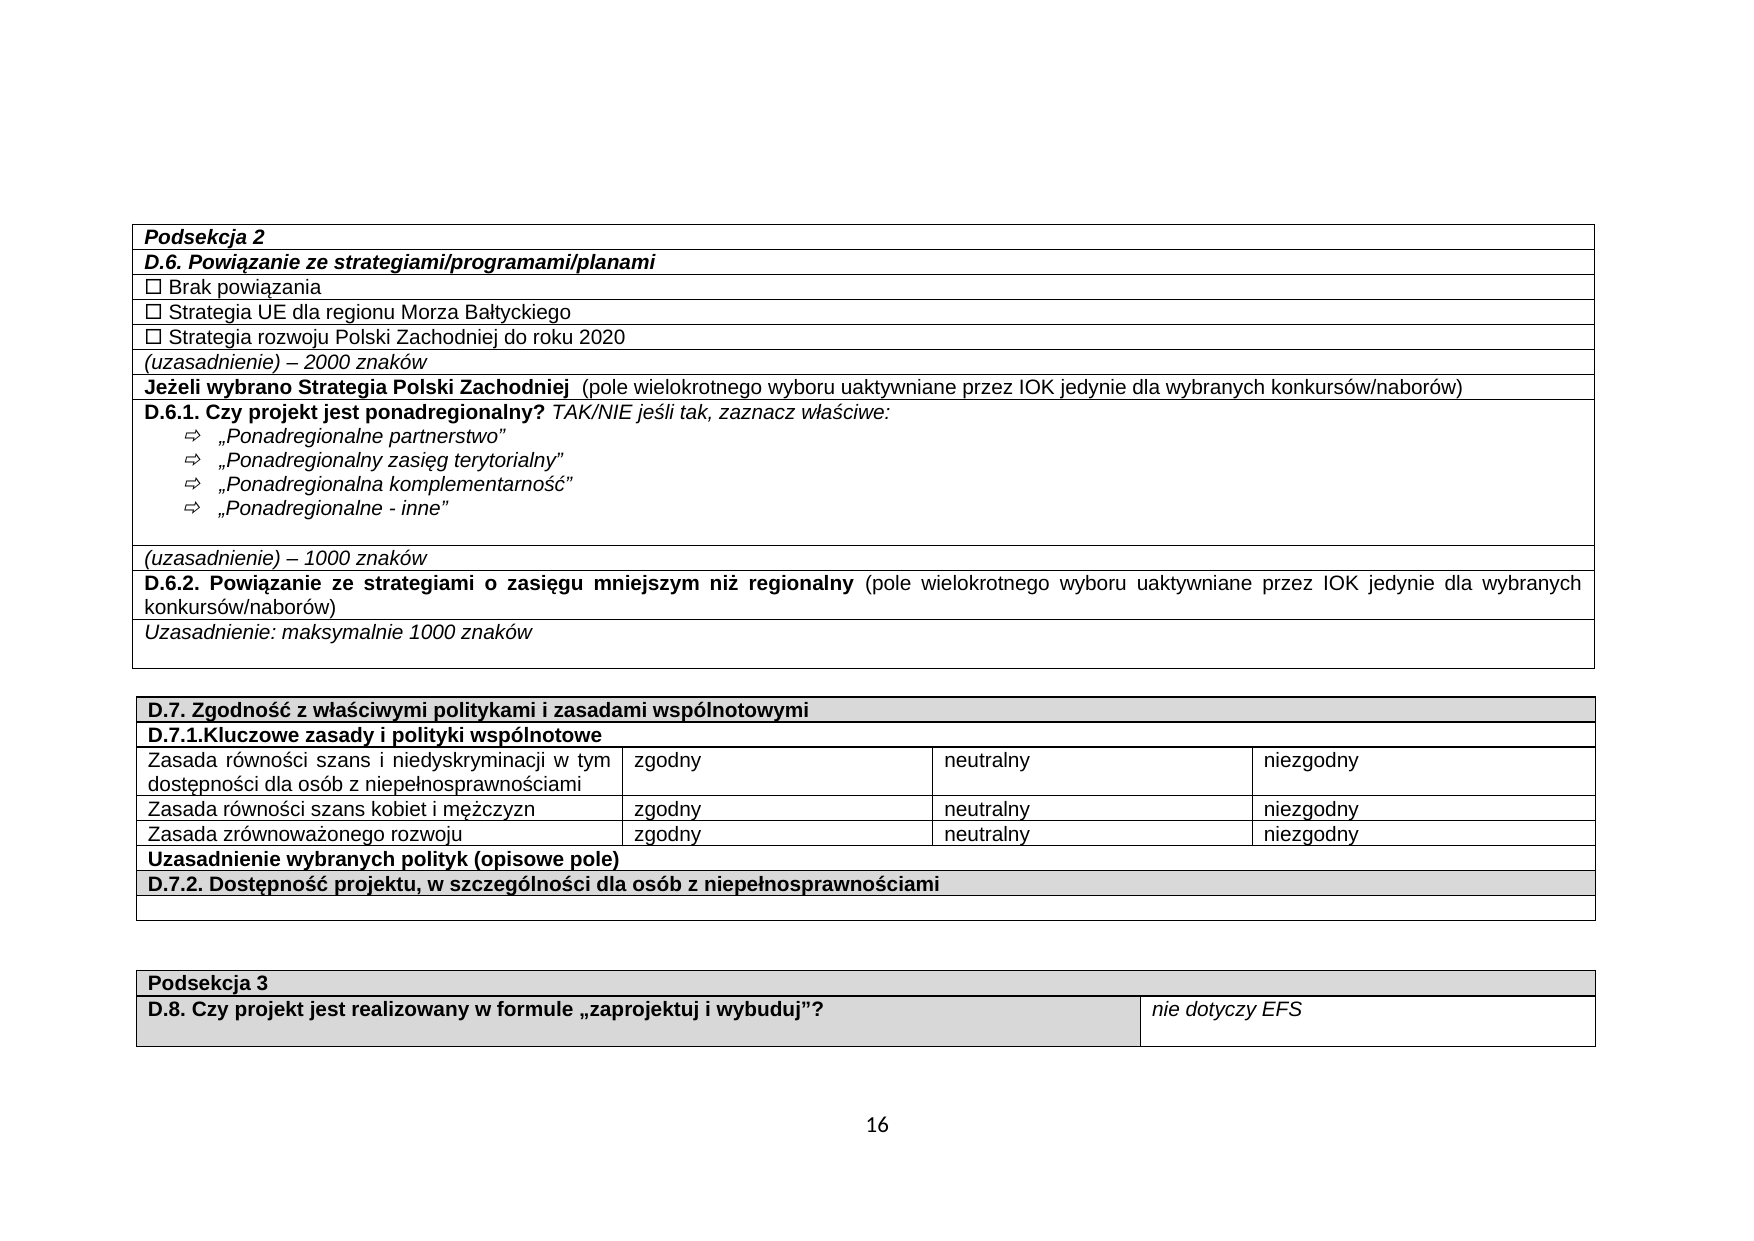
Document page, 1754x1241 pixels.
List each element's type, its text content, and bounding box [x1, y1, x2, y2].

table_cell D.6.2. Powiązanie ze strategiami o zasięgu mniejszym niż regionalny (pole wielokrotnego wyboru uaktywniane przez IOK jedynie dla wybranych konkursów/naborów) [133, 571, 1594, 619]
table_header D.8. Czy projekt jest realizowany w formule „zaprojektuj i wybuduj”? [137, 997, 1140, 1046]
table_cell Brak powiązania [133, 275, 1594, 298]
table_cell Uzasadnienie wybranych polityk (opisowe pole) [137, 846, 1595, 870]
table_cell Zasada zrównoważonego rozwoju [137, 821, 622, 845]
table_cell D.7.2. Dostępność projektu, w szczególności dla osób z niepełnosprawnościami [137, 871, 1595, 895]
table_cell neutralny [933, 796, 1252, 820]
table_cell niezgodny [1253, 821, 1595, 845]
table_cell (uzasadnienie) – 2000 znaków [133, 350, 1594, 374]
table_cell niezgodny [1253, 796, 1595, 820]
table_cell zgodny [623, 821, 932, 845]
table_cell niezgodny [1253, 748, 1595, 795]
table_cell [137, 896, 1595, 920]
table_cell (uzasadnienie) – 1000 znaków [133, 546, 1594, 570]
table_cell Strategia rozwoju Polski Zachodniej do roku 2020 [133, 325, 1594, 349]
table_cell D.6. Powiązanie ze strategiami/programami/planami [133, 250, 1594, 273]
table_header nie dotyczy EFS [1141, 997, 1595, 1046]
table_cell zgodny [623, 796, 932, 820]
table_header Podsekcja 3 [137, 971, 1595, 995]
table_cell D.6.1. Czy projekt jest ponadregionalny? TAK/NIE jeśli tak, zaznacz właściwe: „Ponadregionalne partnerstwo” „Ponadregionalny zasięg terytorialny” „Ponadregionalna komplementarność” „Ponadregionalne - inne” [133, 400, 1594, 545]
table_cell Zasada równości szans kobiet i mężczyzn [137, 796, 622, 820]
table_cell Strategia UE dla regionu Morza Bałtyckiego [133, 300, 1594, 324]
table_cell neutralny [933, 748, 1252, 795]
table_cell D.7.1.Kluczowe zasady i polityki wspólnotowe [137, 723, 1595, 746]
table_cell Jeżeli wybrano Strategia Polski Zachodniej (pole wielokrotnego wyboru uaktywniane przez IOK jedynie dla wybranych konkursów/naborów) [133, 375, 1594, 399]
table_cell neutralny [933, 821, 1252, 845]
table_header Podsekcja 2 [133, 225, 1594, 248]
table_cell zgodny [623, 748, 932, 795]
table_cell Zasada równości szans i niedyskryminacji w tym dostępności dla osób z niepełnosprawnościami [137, 748, 622, 795]
table_header D.7. Zgodność z właściwymi politykami i zasadami wspólnotowymi [137, 698, 1595, 721]
table_cell Uzasadnienie: maksymalnie 1000 znaków [133, 620, 1594, 668]
